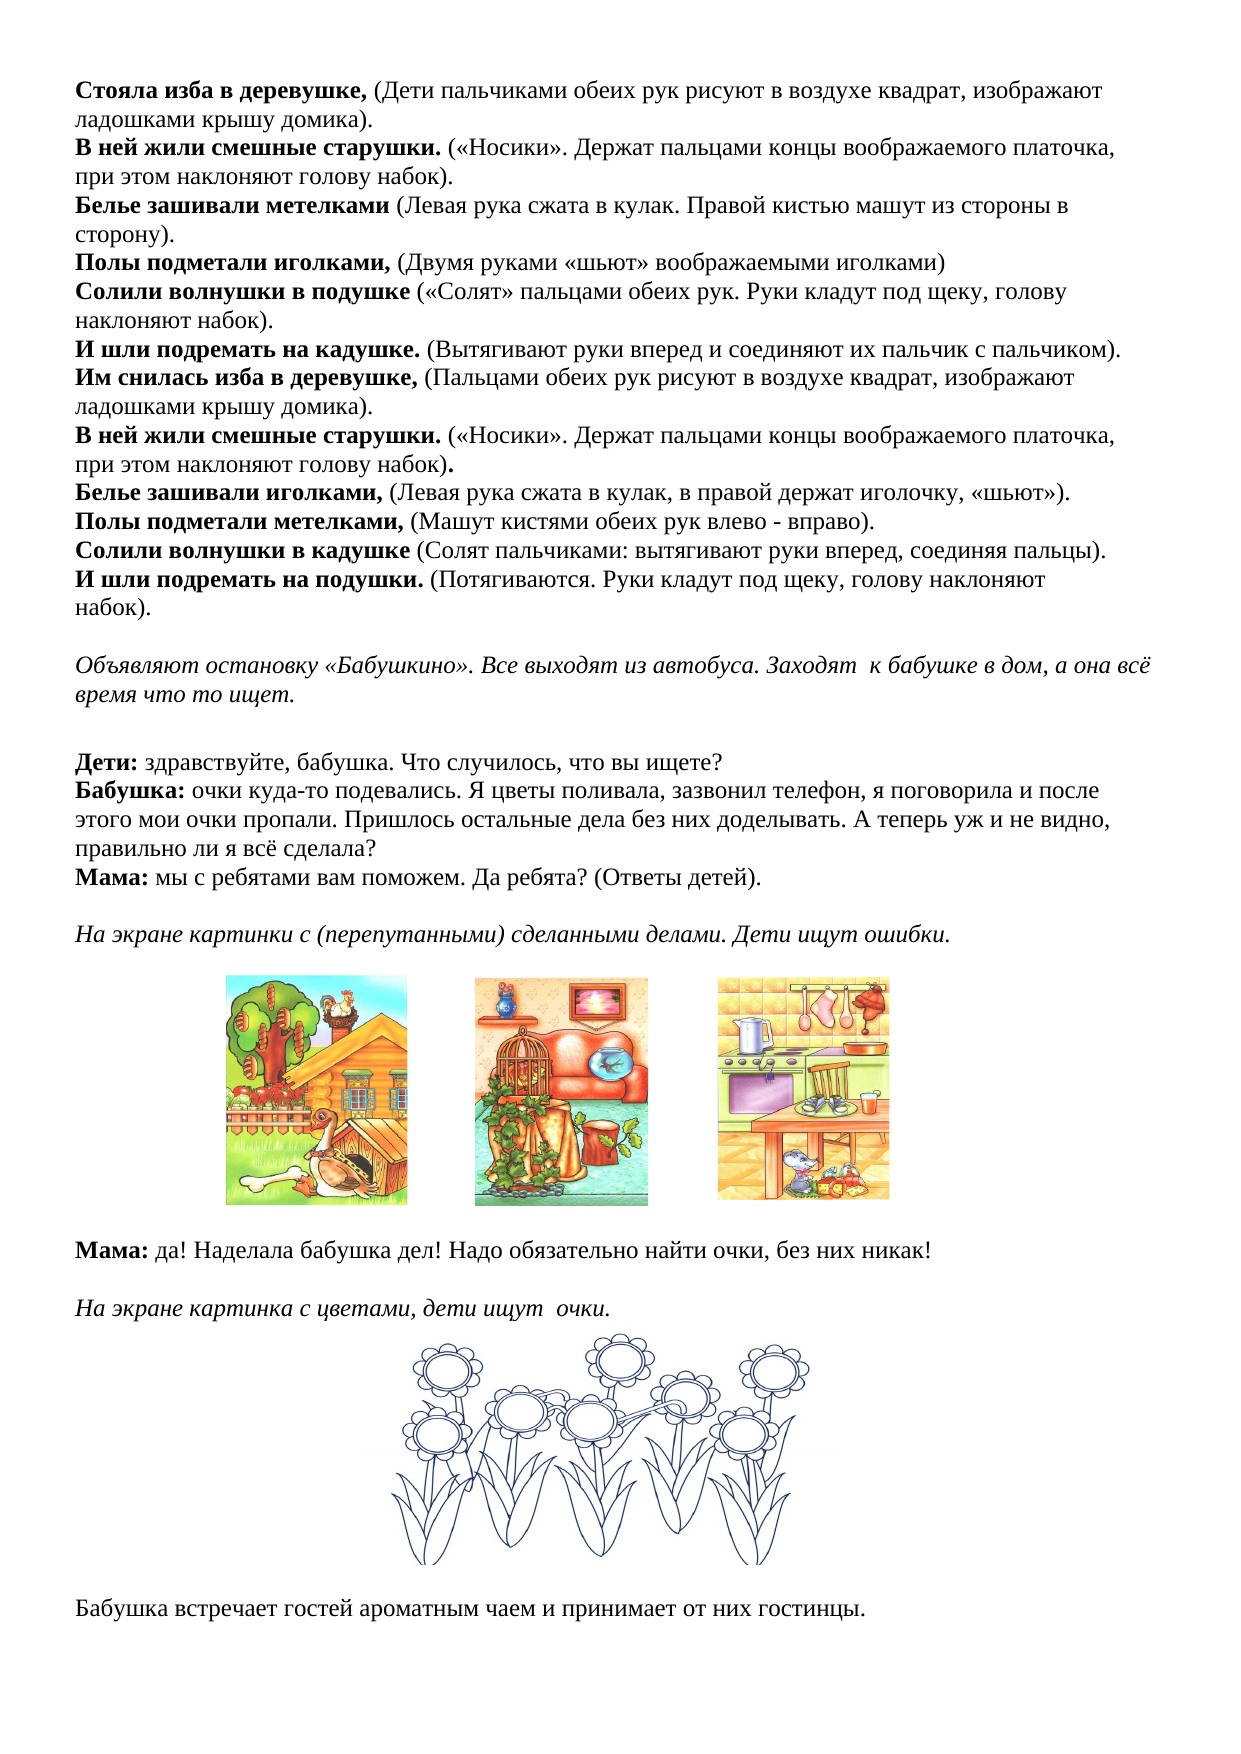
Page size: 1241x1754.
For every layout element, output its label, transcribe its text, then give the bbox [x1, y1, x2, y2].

picture [717, 977, 890, 1200]
text Им снилась изба в деревушке, (Пальцами обеих рук рисуют в воздухе квадрат, изображают ладошками крышу домика). В ней жили смешные старушки. («Носики». Держат пальцами концы воображаемого платочка, при этом наклоняют голову набок). Белье зашивали иголками, (Левая рука сжата в кулак, в правой держат иголочку, «шьют»). Полы подметали метелками, (Машут кистями обеих рук влево - вправо). Солили волнушки в кадушке (Солят пальчиками: вытягивают руки вперед, соединяя пальцы). [75, 362, 1126, 564]
text Объявляют остановку «Бабушкино». Все выходят из автобуса. Заходят к бабушке в дом, а она всё время что то ищет. [75, 650, 1165, 707]
picture [474, 977, 649, 1206]
text Бабушка: очки куда-то подевались. Я цветы поливала, зазвонил телефон, я поговорила и после этого мои очки пропали. Пришлось остальные дела без них доделывать. А теперь уж и не видно, правильно ли я всё сделала? [75, 775, 1126, 862]
text И шли подремать на кадушке. (Вытягивают руки вперед и соединяют их пальчик с пальчиком). [75, 334, 1126, 362]
text На экране картинки с (перепутанными) сделанными делами. Дети ищут ошибки. [75, 919, 1126, 948]
text Дети: здравствуйте, бабушка. Что случилось, что вы ищете? [75, 747, 1126, 775]
picture [360, 1321, 841, 1565]
text Мама: мы с ребятами вам поможем. Да ребята? (Ответы детей). [75, 862, 1126, 890]
text Солили волнушки в подушке («Солят» пальцами обеих рук. Руки кладут под щеку, голову наклоняют набок). [75, 276, 1126, 334]
text На экране картинка с цветами, дети ищут очки. [75, 1293, 1126, 1322]
picture [225, 973, 408, 1206]
text Стояла изба в деревушке, (Дети пальчиками обеих рук рисуют в воздухе квадрат, изображают ладошками крышу домика). [75, 75, 1126, 132]
text Бабушка встречает гостей ароматным чаем и принимает от них гостинцы. [75, 1593, 1165, 1622]
text Мама: да! Наделала бабушка дел! Надо обязательно найти очки, без них никак! [75, 1235, 1126, 1264]
text В ней жили смешные старушки. («Носики». Держат пальцами концы воображаемого платочка, при этом наклоняют голову набок). Белье зашивали метелками (Левая рука сжата в кулак. Правой кистью машут из стороны в сторону). Полы подметали иголками, (Двумя руками «шьют» воображаемыми иголками) [75, 132, 1126, 276]
text И шли подремать на подушки. (Потягиваются. Руки кладут под щеку, голову наклоняют набок). [75, 564, 1126, 621]
